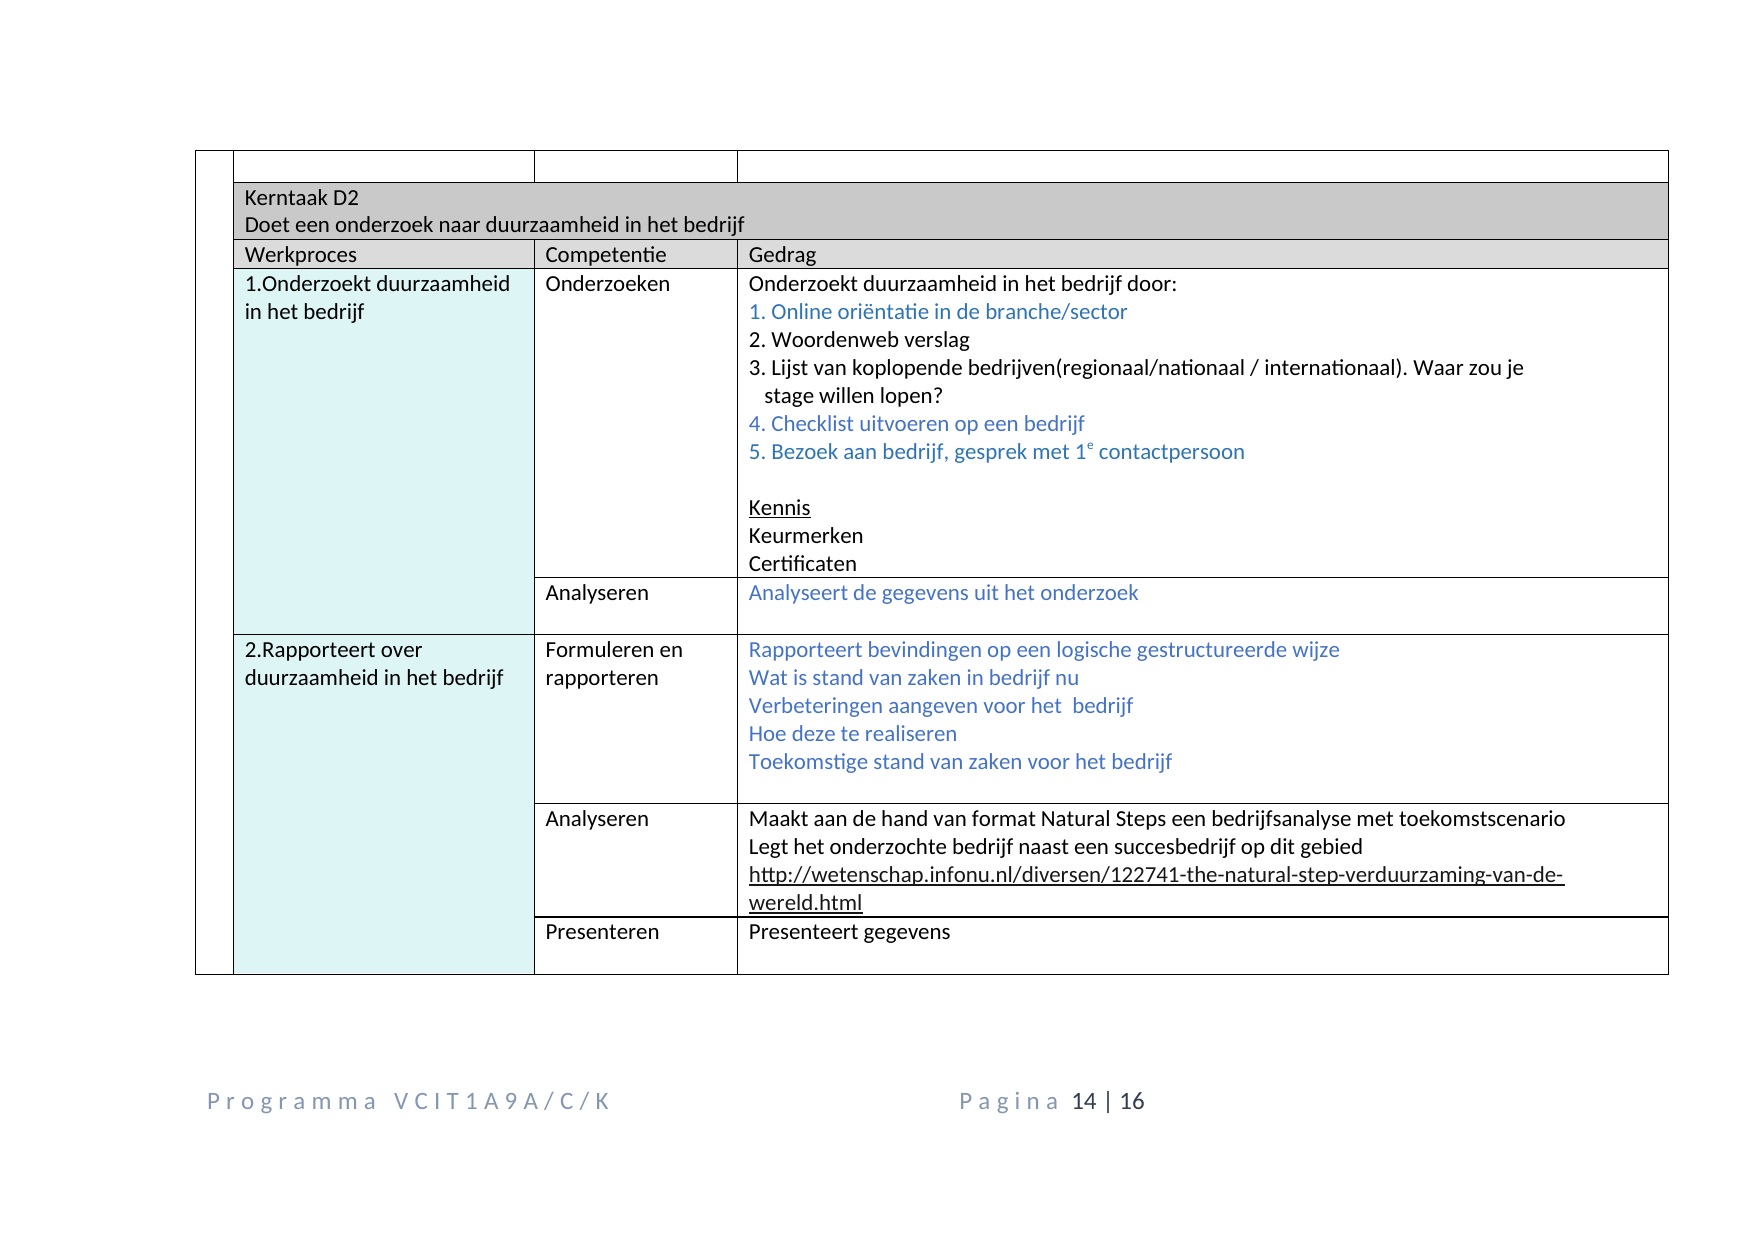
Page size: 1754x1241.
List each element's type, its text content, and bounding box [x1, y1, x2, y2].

table_cell Onderzoeken [535, 269, 737, 577]
table_cell Formuleren en rapporteren [535, 635, 737, 803]
table_header [234, 151, 534, 182]
table_cell Onderzoekt duurzaamheid in het bedrijf door: 1. Online oriëntatie in de branche/sector 2. Woordenweb verslag 3. Lijst van koplopende bedrijven(regionaal/nationaal / internationaal). Waar zou je stage willen lopen? 4. Checklist uitvoeren op een bedrijf 5. Bezoek aan bedrijf, gesprek met 1e contactpersoon Kennis Keurmerken Certificaten [738, 269, 1668, 577]
table_cell Competentie [535, 240, 737, 268]
table_cell Maakt aan de hand van format Natural Steps een bedrijfsanalyse met toekomstscenario Legt het onderzochte bedrijf naast een succesbedrijf op dit gebied http://wetenschap.infonu.nl/diversen/122741-the-natural-step-verduurzaming-van-de-wereld.html [738, 804, 1668, 916]
table_header [535, 151, 737, 182]
table_header [196, 151, 233, 973]
table_cell 2.Rapporteert over duurzaamheid in het bedrijf [234, 635, 534, 973]
table_header [738, 151, 1668, 182]
table_cell Presenteert gegevens [738, 918, 1668, 973]
table_cell Werkproces [234, 240, 534, 268]
table_cell Analyseert de gegevens uit het onderzoek [738, 578, 1668, 634]
table_cell Rapporteert bevindingen op een logische gestructureerde wijze Wat is stand van zaken in bedrijf nu Verbeteringen aangeven voor het bedrijf Hoe deze te realiseren Toekomstige stand van zaken voor het bedrijf [738, 635, 1668, 803]
table_cell 1.Onderzoekt duurzaamheid in het bedrijf [234, 269, 534, 634]
table_cell Kerntaak D2 Doet een onderzoek naar duurzaamheid in het bedrijf [234, 183, 1668, 239]
table_cell Analyseren [535, 804, 737, 916]
table_cell Presenteren [535, 918, 737, 973]
table_cell Analyseren [535, 578, 737, 634]
table_cell Gedrag [738, 240, 1668, 268]
